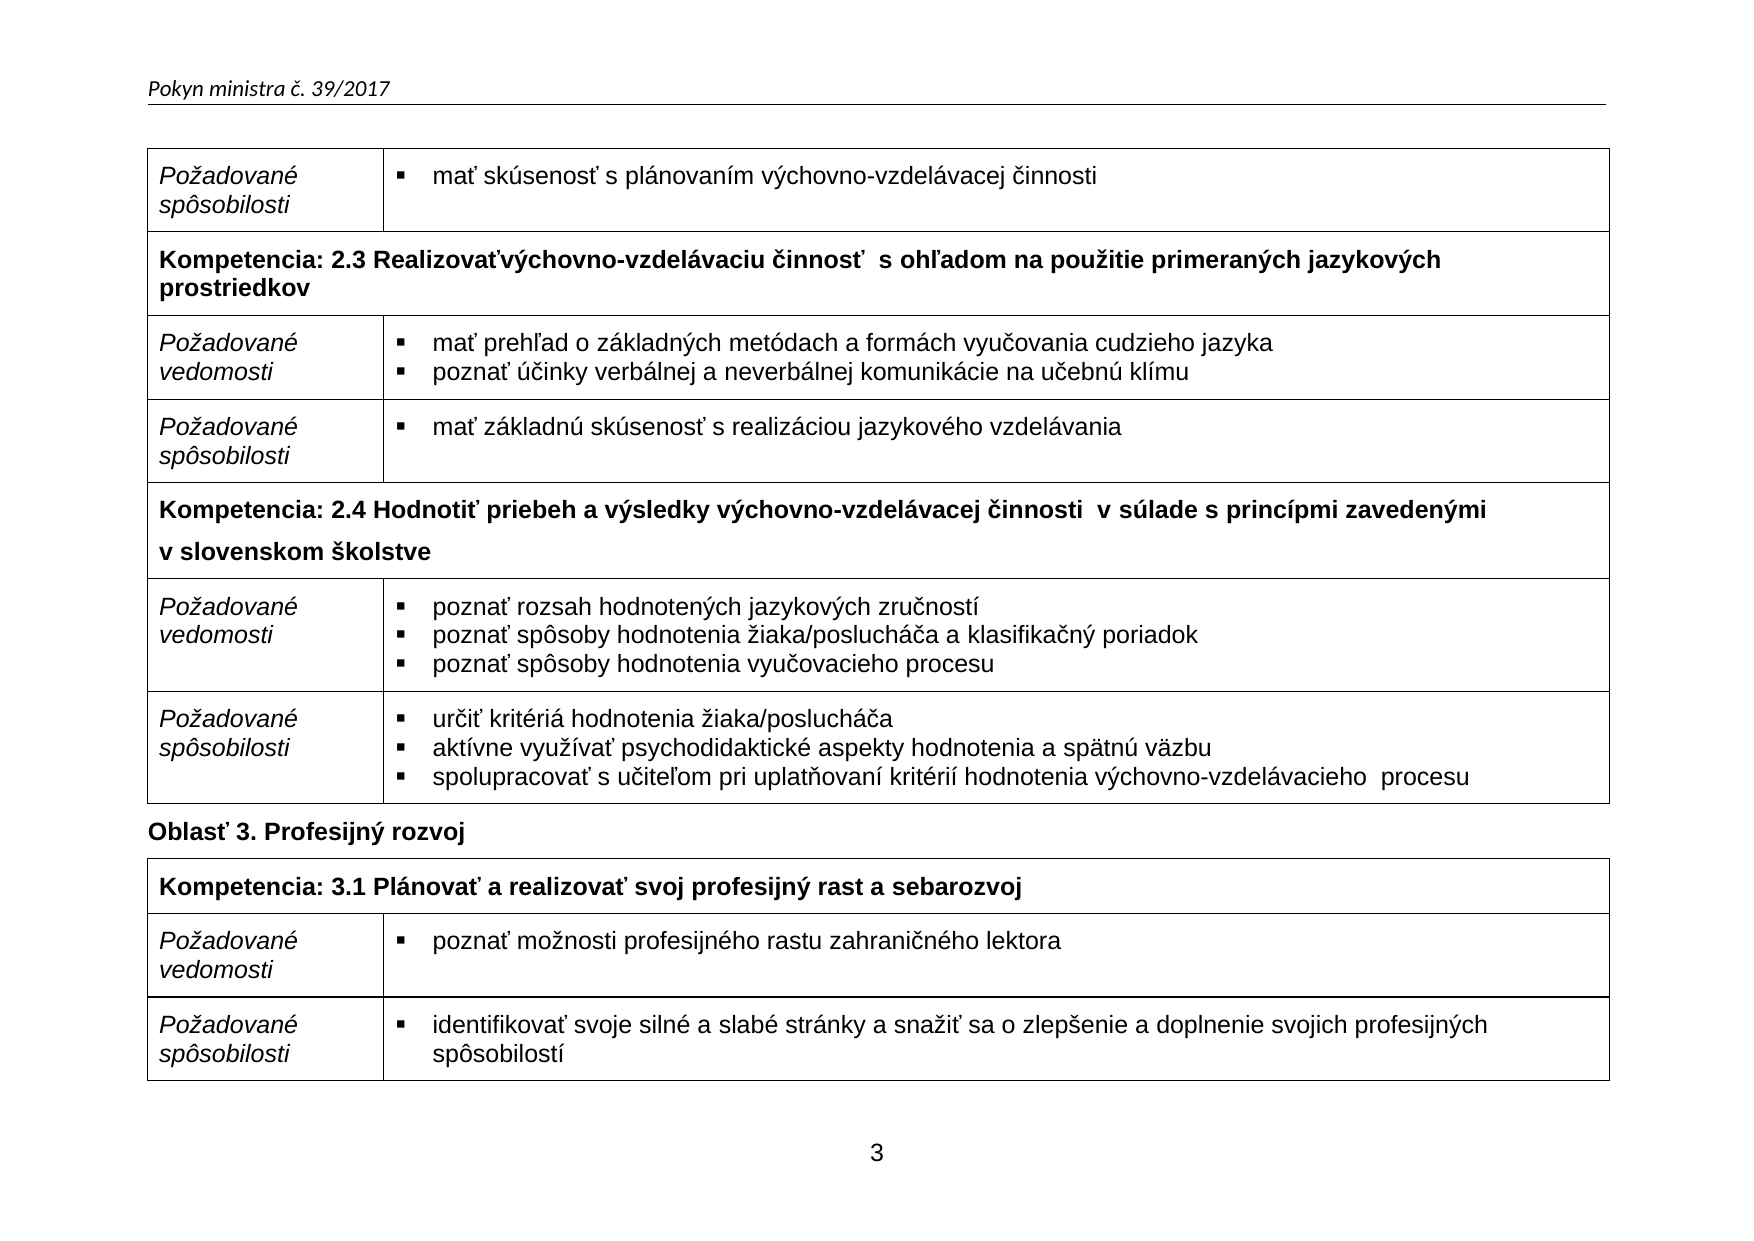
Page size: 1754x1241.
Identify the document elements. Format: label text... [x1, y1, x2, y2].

table_header Kompetencia: 3.1 Plánovať a realizovať svoj profesijný rast a sebarozvoj [148, 859, 1609, 913]
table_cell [384, 998, 1609, 1080]
table_cell určiť kritériá hodnotenia žiaka/poslucháča aktívne využívať psychodidaktické aspekty hodnotenia a spätnú väzbu spolupracovať s učiteľom pri uplatňovaní kritérií hodnotenia výchovno-vzdelávacieho procesu [384, 692, 1609, 803]
table_cell Požadované vedomosti [148, 316, 383, 398]
table_cell mať základnú skúsenosť s realizáciou jazykového vzdelávania [384, 400, 1609, 482]
table_cell Požadované spôsobilosti [148, 149, 383, 231]
table_cell poznať možnosti profesijného rastu zahraničného lektora [384, 914, 1609, 996]
table_cell Požadované spôsobilosti [148, 692, 383, 803]
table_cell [148, 998, 383, 1080]
table_cell Požadované spôsobilosti [148, 400, 383, 482]
table_cell Požadované vedomosti [148, 579, 383, 691]
table_cell Kompetencia: 2.3 Realizovaťvýchovno-vzdelávaciu činnosť s ohľadom na použitie primeraných jazykových prostriedkov [148, 232, 1609, 315]
table_cell Kompetencia: 2.4 Hodnotiť priebeh a výsledky výchovno-vzdelávacej činnosti v súlade s princípmi zavedenými v slovenskom školstve [148, 483, 1609, 578]
table_cell Požadované vedomosti [148, 914, 383, 996]
table_cell mať prehľad o základných metódach a formách vyučovania cudzieho jazyka poznať účinky verbálnej a neverbálnej komunikácie na učebnú klímu [384, 316, 1609, 398]
table_cell mať skúsenosť s plánovaním výchovno-vzdelávacej činnosti [384, 149, 1609, 231]
table_cell poznať rozsah hodnotených jazykových zručností poznať spôsoby hodnotenia žiaka/poslucháča a klasifikačný poriadok poznať spôsoby hodnotenia vyučovacieho procesu [384, 579, 1609, 691]
text Oblasť 3. Profesijný rozvoj [148, 817, 1606, 846]
